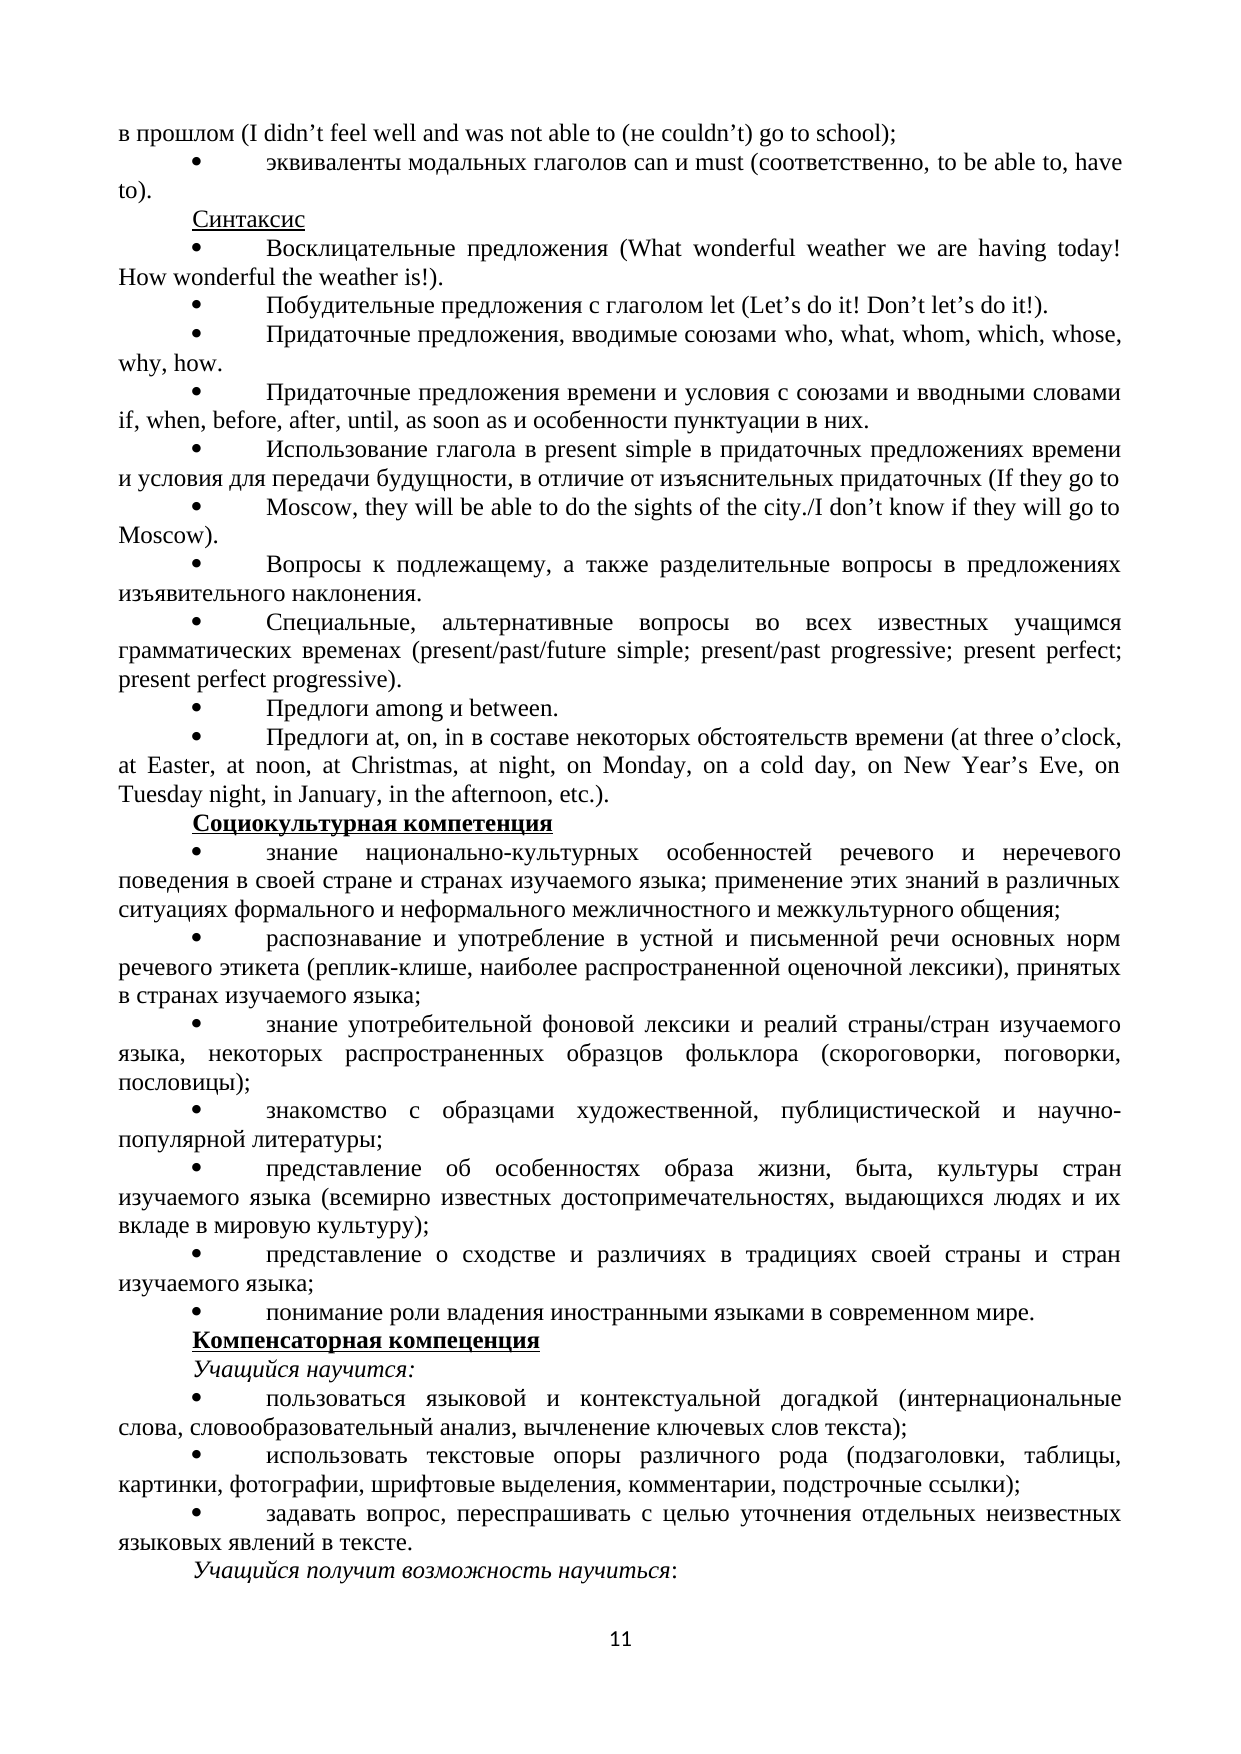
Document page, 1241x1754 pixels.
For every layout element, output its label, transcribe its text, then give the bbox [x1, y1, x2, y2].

list эквиваленты модальных глаголов can и must (соответственно, to be able to, have to). [118, 147, 1122, 204]
list Предлоги at, on, in в составе некоторых обстоятельств времени (at three o’clock, at Easter, at noon, at Christmas, at night, on Monday, on a cold day, on New Year’s Eve, on Tuesday night, in January, in the afternoon, etc.). [118, 722, 1122, 808]
list представление о сходстве и различиях в традициях своей страны и стран изучаемого языка; [118, 1239, 1122, 1297]
list Вопросы к подлежащему, а также разделительные вопросы в предложениях изъявительного наклонения. [118, 549, 1122, 607]
text Синтаксис [118, 204, 1122, 233]
list знакомство с образцами художественной, публицистической и научно-популярной литературы; [118, 1096, 1122, 1153]
text Учащийся получит возможность научиться: [118, 1556, 1122, 1584]
list Социокультурная компетенция [118, 808, 1122, 837]
list знание употребительной фоновой лексики и реалий страны/стран изучаемого языка, некоторых распространенных образцов фольклора (скороговорки, поговорки, пословицы); [118, 1009, 1122, 1096]
list Побудительные предложения с глаголом let (Let’s do it! Don’t let’s do it!). [118, 291, 1122, 319]
list Восклицательные предложения (What wonderful weather we are having today! How wonderful the weather is!). [118, 233, 1122, 291]
list распознавание и употребление в устной и письменной речи основных норм речевого этикета (реплик-клише, наиболее распространенной оценочной лексики), принятых в странах изучаемого языка; [118, 923, 1122, 1009]
text Компенсаторная компеценция [118, 1326, 1122, 1354]
list понимание роли владения иностранными языками в современном мире. [118, 1297, 1122, 1326]
list знание национально-культурных особенностей речевого и неречевого поведения в своей стране и странах изучаемого языка; применение этих знаний в различных ситуациях формального и неформального межличностного и межкультурного общения; [118, 837, 1122, 923]
text Учащийся научится: [118, 1354, 1122, 1383]
list использовать текстовые опоры различного рода (подзаголовки, таблицы, картинки, фотографии, шрифтовые выделения, комментарии, подстрочные ссылки); [118, 1441, 1122, 1498]
list представление об особенностях образа жизни, быта, культуры стран изучаемого языка (всемирно известных достопримечательностях, выдающихся людях и их вкладе в мировую культуру); [118, 1153, 1122, 1239]
list Предлоги among и between. [118, 693, 1122, 722]
list Специальные, альтернативные вопросы во всех известных учащимся грамматических временах (present/past/future simple; present/past progressive; present perfect; present perfect progressive). [118, 607, 1122, 693]
list пользоваться языковой и контекстуальной догадкой (интернациональные слова, словообразовательный анализ, вычленение ключевых слов текста); [118, 1383, 1122, 1441]
list Придаточные предложения времени и условия с союзами и вводными словами if, when, before, after, until, as soon as и особенности пунктуации в них. [118, 377, 1122, 434]
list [118, 118, 1122, 147]
list Moscow, they will be able to do the sights of the city./I don’t know if they will go to Moscow). [118, 492, 1122, 549]
list задавать вопрос, переспрашивать с целью уточнения отдельных неизвестных языковых явлений в тексте. [118, 1498, 1122, 1556]
list Придаточные предложения, вводимые союзами who, what, whom, which, whose, why, how. [118, 319, 1122, 377]
list Использование глагола в present simple в придаточных предложениях времени и условия для передачи будущности, в отличие от изъяснительных придаточных (If they go to [118, 434, 1122, 492]
